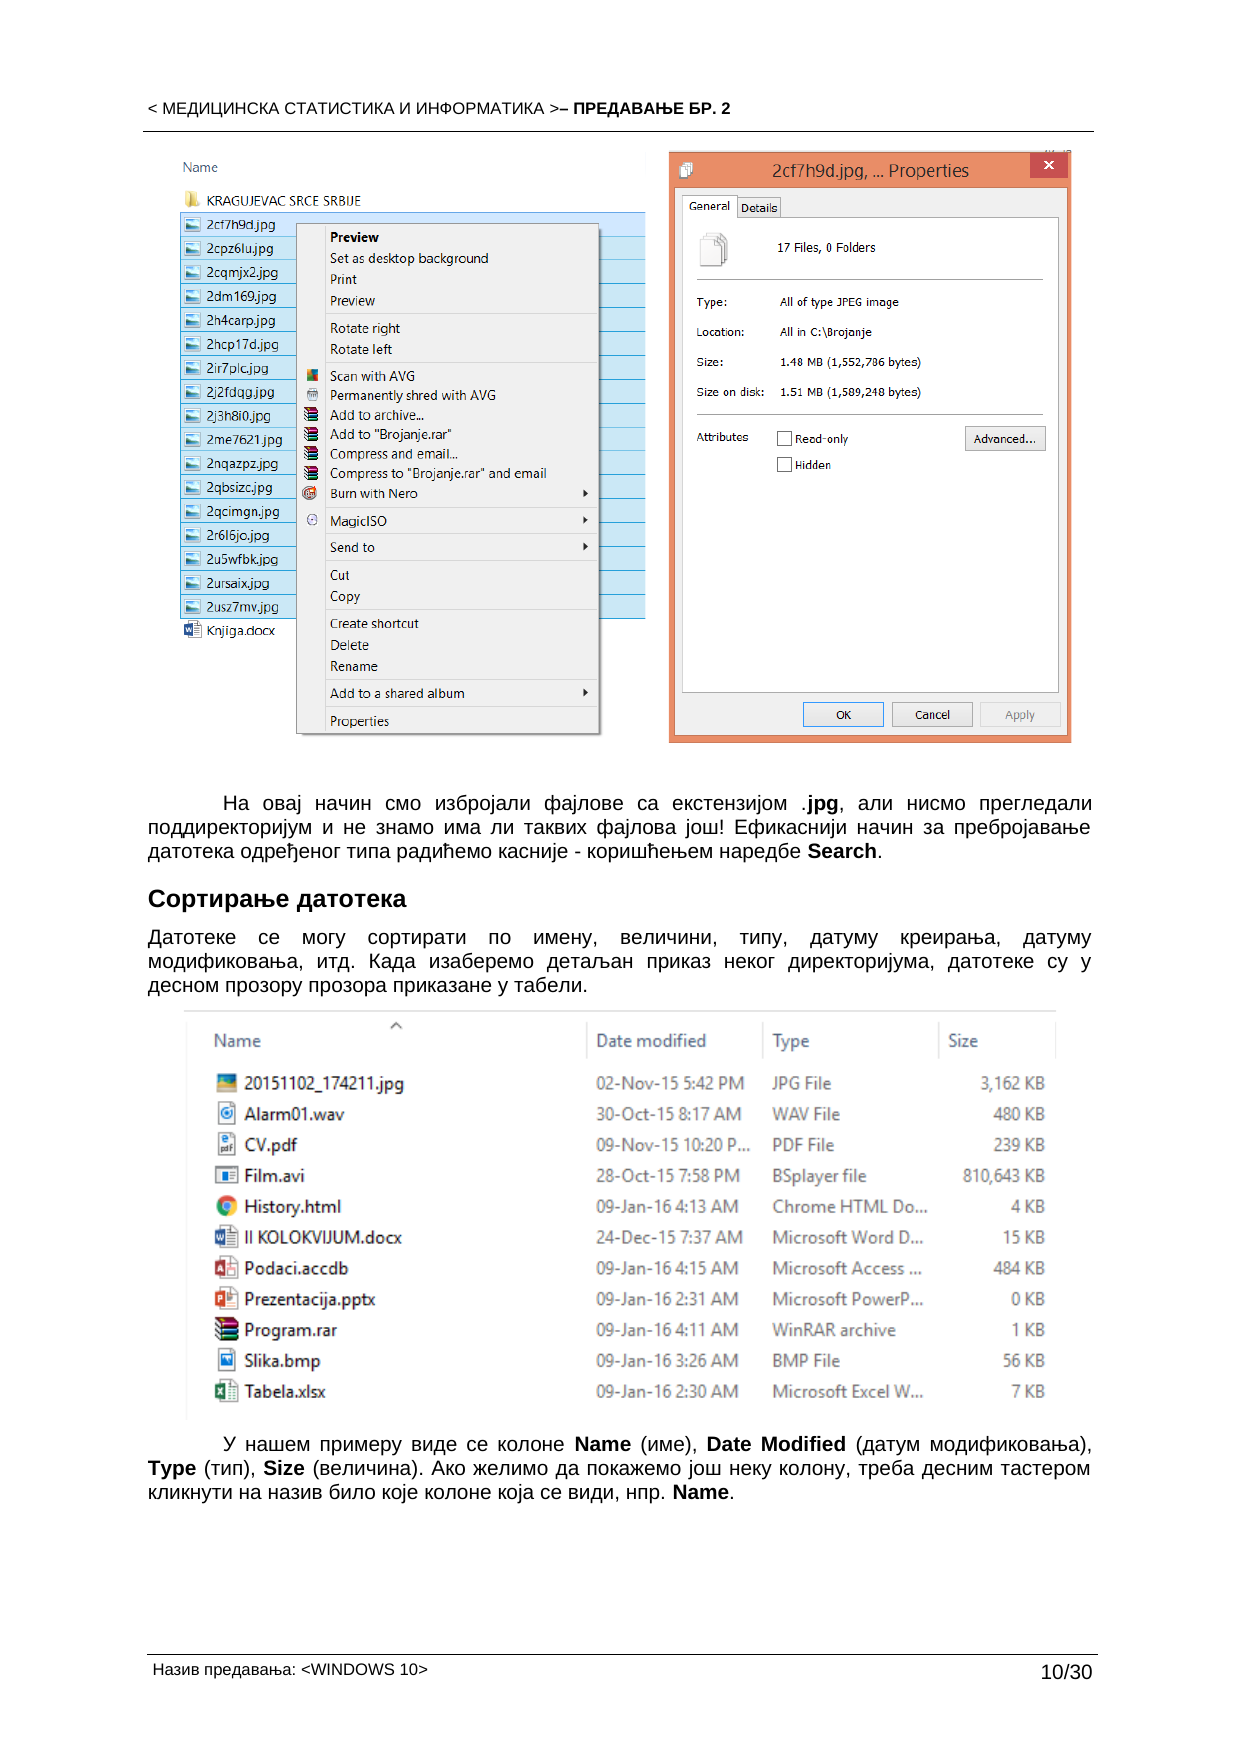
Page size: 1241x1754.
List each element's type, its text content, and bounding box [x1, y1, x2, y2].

text У нашем примеру виде се колоне Name (име), Date Modified (датум модификовања), Type (тип), Size (величина). Ако желимо да покажемо још неку колону, треба десним тастером кликнути на назив било које колоне која се види, нпр. Name. [148, 1432, 1092, 1503]
picture [168, 152, 646, 743]
text На овај начин смо избројали фајлове са екстензијом .jpg, али нисмо прегледали поддиректоријум и не знамо има ли таквих фајлова још! Ефикаснији начин за пребројавање датотека одређеног типа радићемо касније - коришћењем наредбе Search. [148, 791, 1092, 863]
picture [668, 150, 1072, 743]
picture [183, 1009, 1057, 1420]
subtitle Сортирање датотека [148, 884, 1092, 913]
text Датотеке се могу сортирати по имену, величини, типу, датуму креирања, датуму модификовања, итд. Када изаберемо детаљан приказ неког директоријума, датотеке су у десном прозору прозора приказане у табели. [148, 925, 1092, 997]
